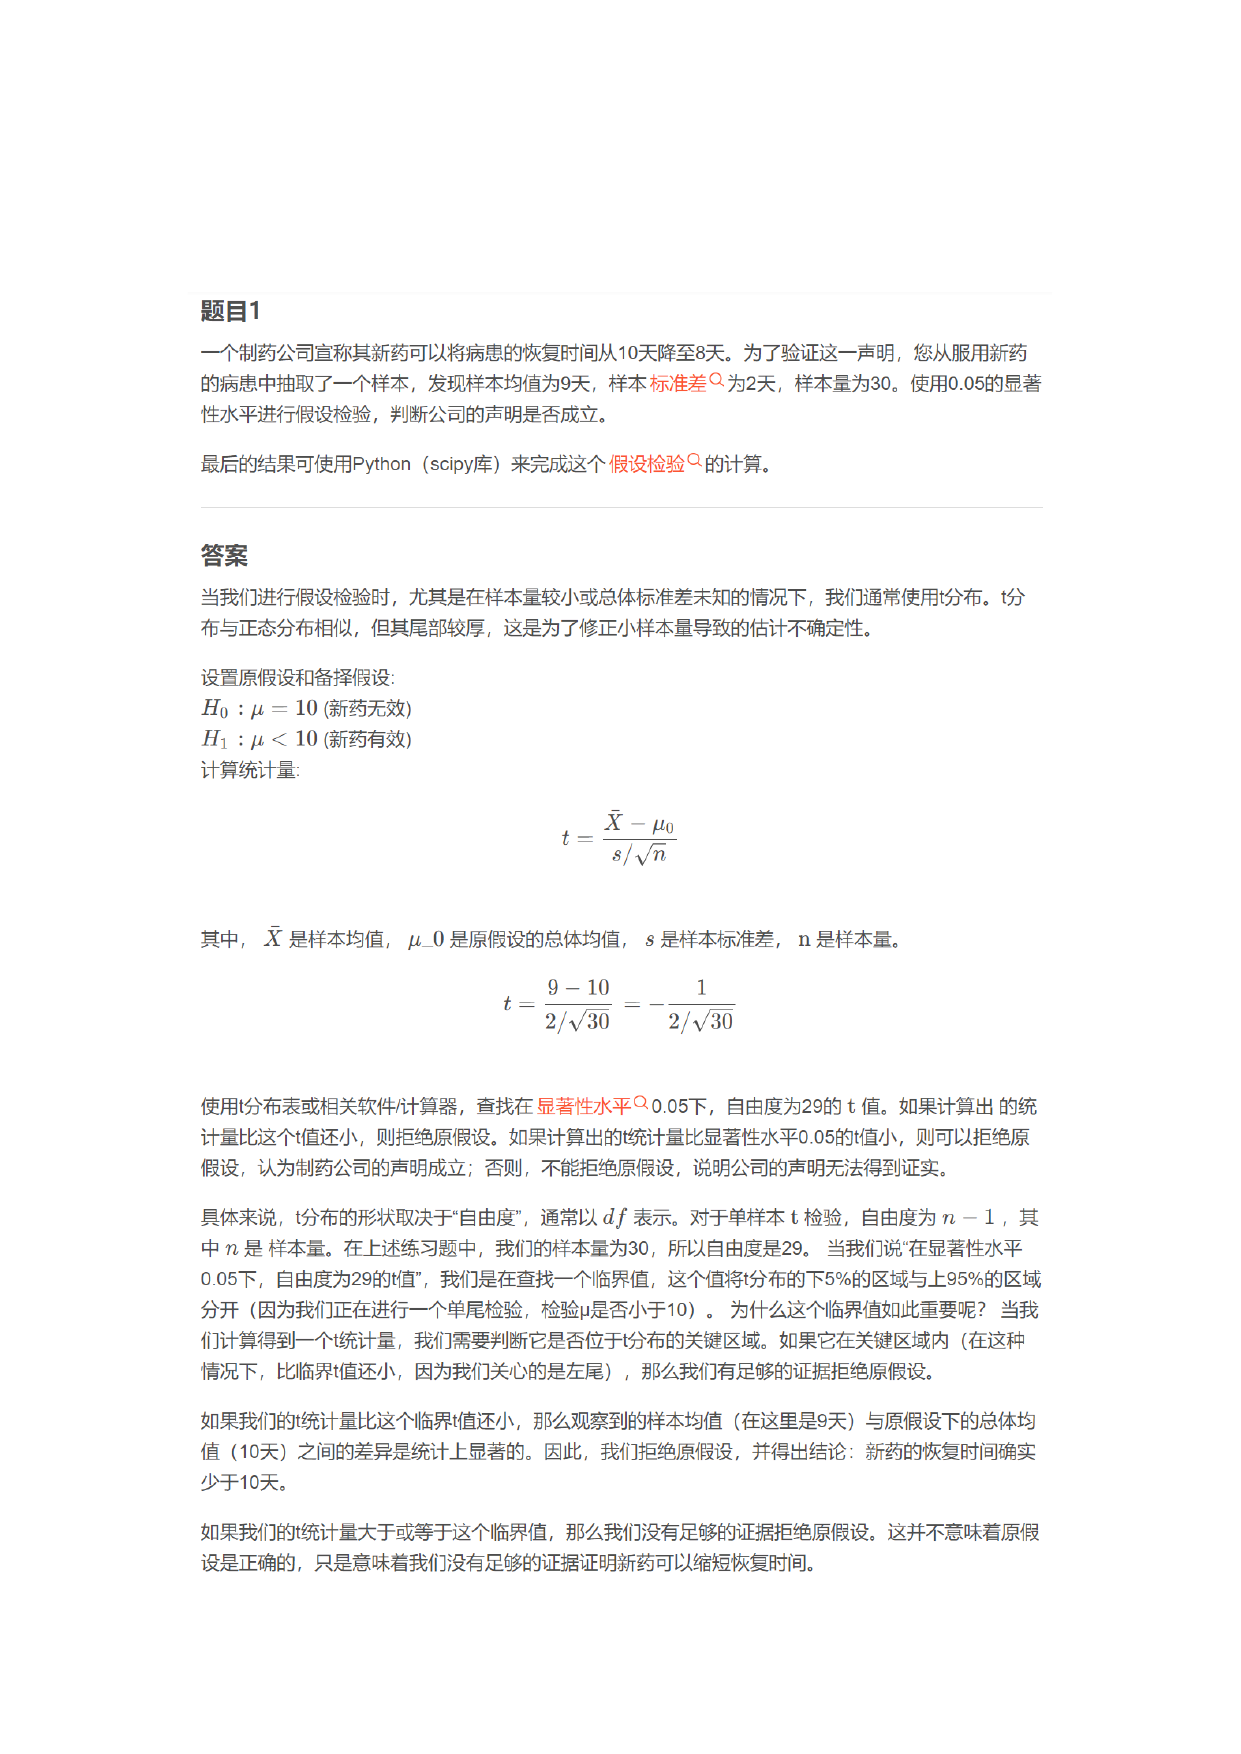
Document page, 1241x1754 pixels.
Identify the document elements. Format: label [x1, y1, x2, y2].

picture [187, 292, 1053, 1579]
